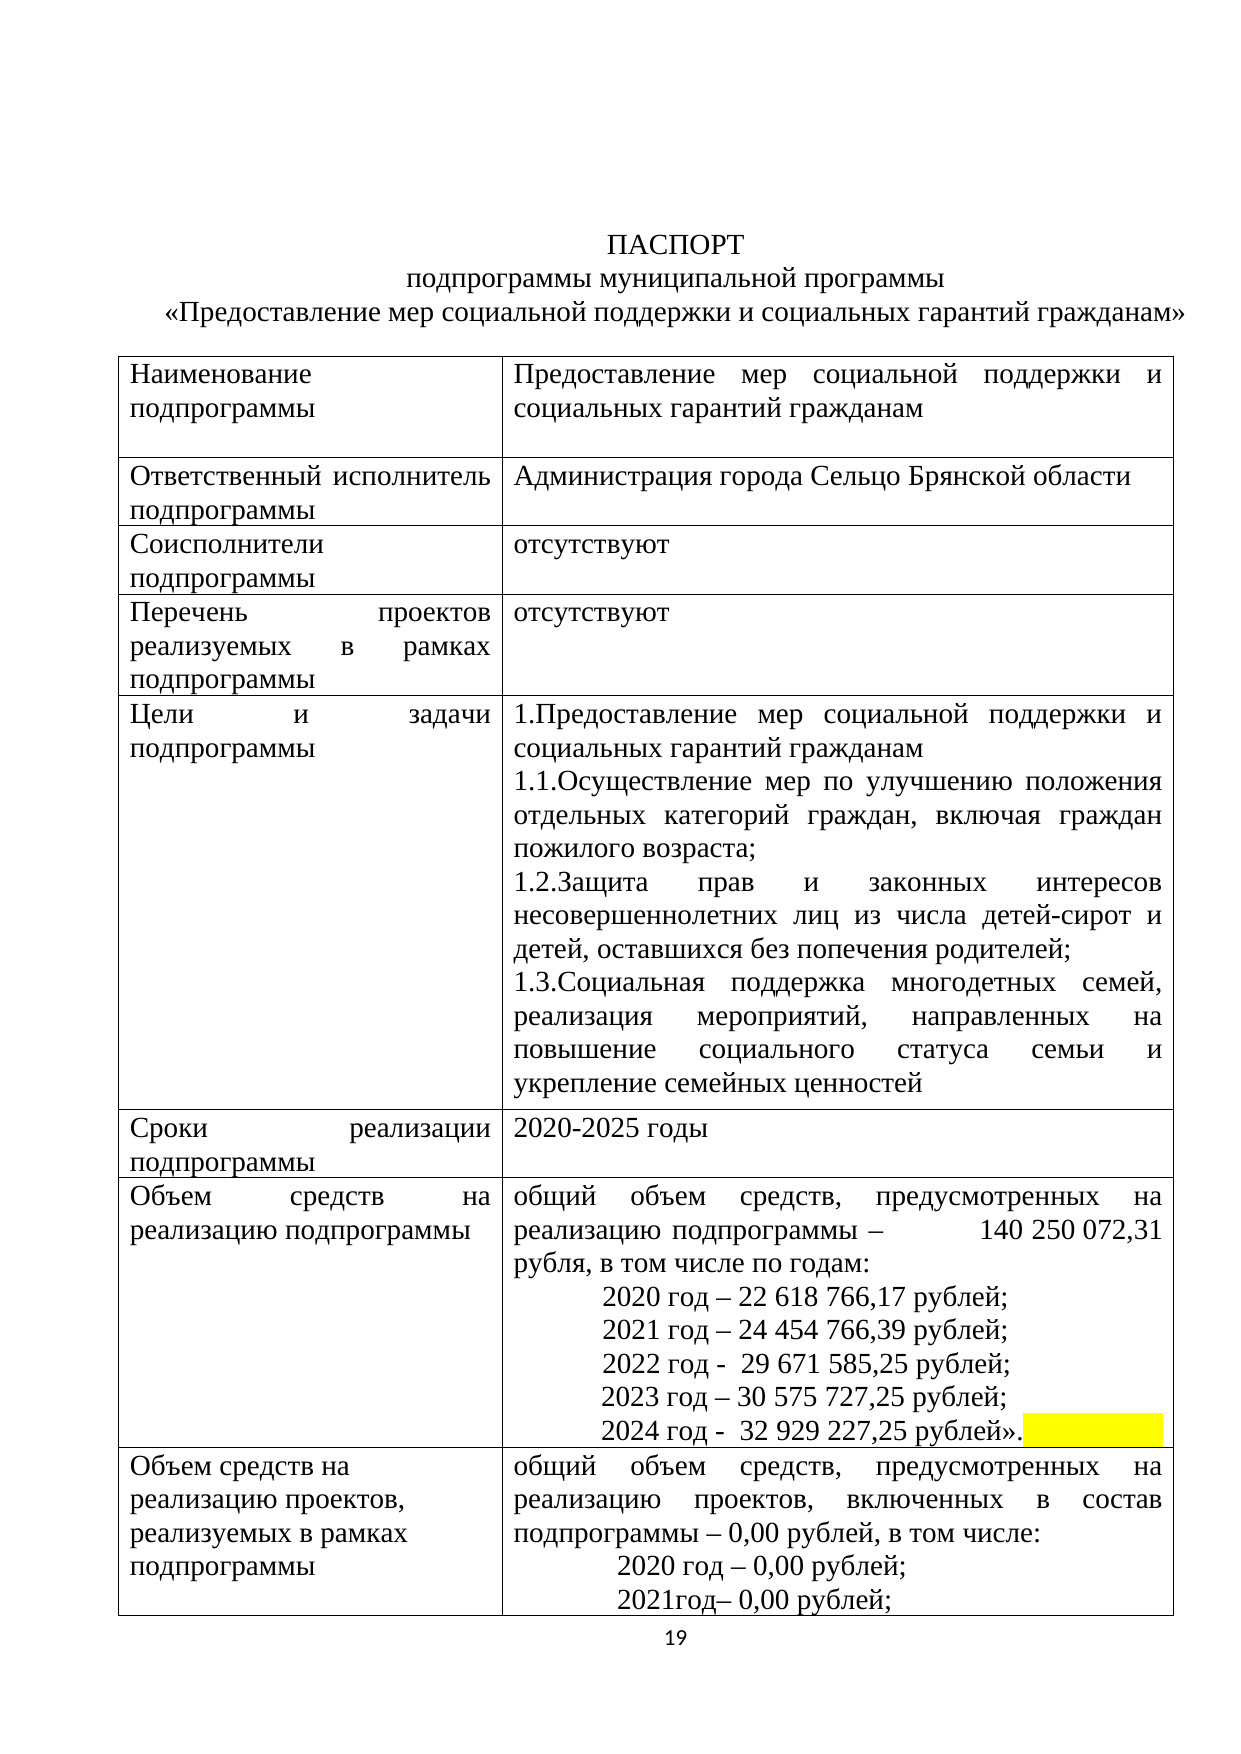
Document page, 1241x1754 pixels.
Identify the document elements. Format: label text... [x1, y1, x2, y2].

table_cell Ответственный исполнитель подпрограммы [119, 458, 502, 525]
table_cell Администрация города Сельцо Брянской области [503, 458, 1173, 525]
table_cell Соисполнители подпрограммы [119, 526, 502, 593]
table_cell 2020-2025 годы [503, 1110, 1173, 1177]
table_header Предоставление мер социальной поддержки и социальных гарантий гражданам [503, 357, 1173, 457]
table_cell Объем средств на реализацию подпрограммы [119, 1178, 502, 1447]
table_cell отсутствуют [503, 595, 1173, 695]
table_cell 1.Предоставление мер социальной поддержки и социальных гарантий гражданам 1.1.Осуществление мер по улучшению положения отдельных категорий граждан, включая граждан пожилого возраста; 1.2.Защита прав и законных интересов несовершеннолетних лиц из числа детей-сирот и детей, оставшихся без попечения родителей; 1.3.Социальная поддержка многодетных семей, реализация мероприятий, направленных на повышение социального статуса семьи и укрепление семейных ценностей [503, 696, 1173, 1109]
table_cell Цели и задачи подпрограммы [119, 696, 502, 1109]
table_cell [503, 1448, 1173, 1615]
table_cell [119, 1448, 502, 1615]
text «Предоставление мер социальной поддержки и социальных гарантий гражданам» [148, 294, 1203, 327]
title ПАСПОРТ [148, 227, 1203, 260]
table_cell Сроки реализации подпрограммы [119, 1110, 502, 1177]
text подпрограммы муниципальной программы [148, 260, 1203, 294]
table_header Наименование подпрограммы [119, 357, 502, 457]
table_cell отсутствуют [503, 526, 1173, 593]
table_cell общий объем средств, предусмотренных на реализацию подпрограммы – 140 250 072,31 рубля, в том числе по годам: 2020 год – 22 618 766,17 рублей; 2021 год – 24 454 766,39 рублей; 2022 год - 29 671 585,25 рублей; 2023 год – 30 575 727,25 рублей; 2024 год - 32 929 227,25 рублей». [503, 1178, 1173, 1447]
table_cell Перечень проектов реализуемых в рамках подпрограммы [119, 595, 502, 695]
